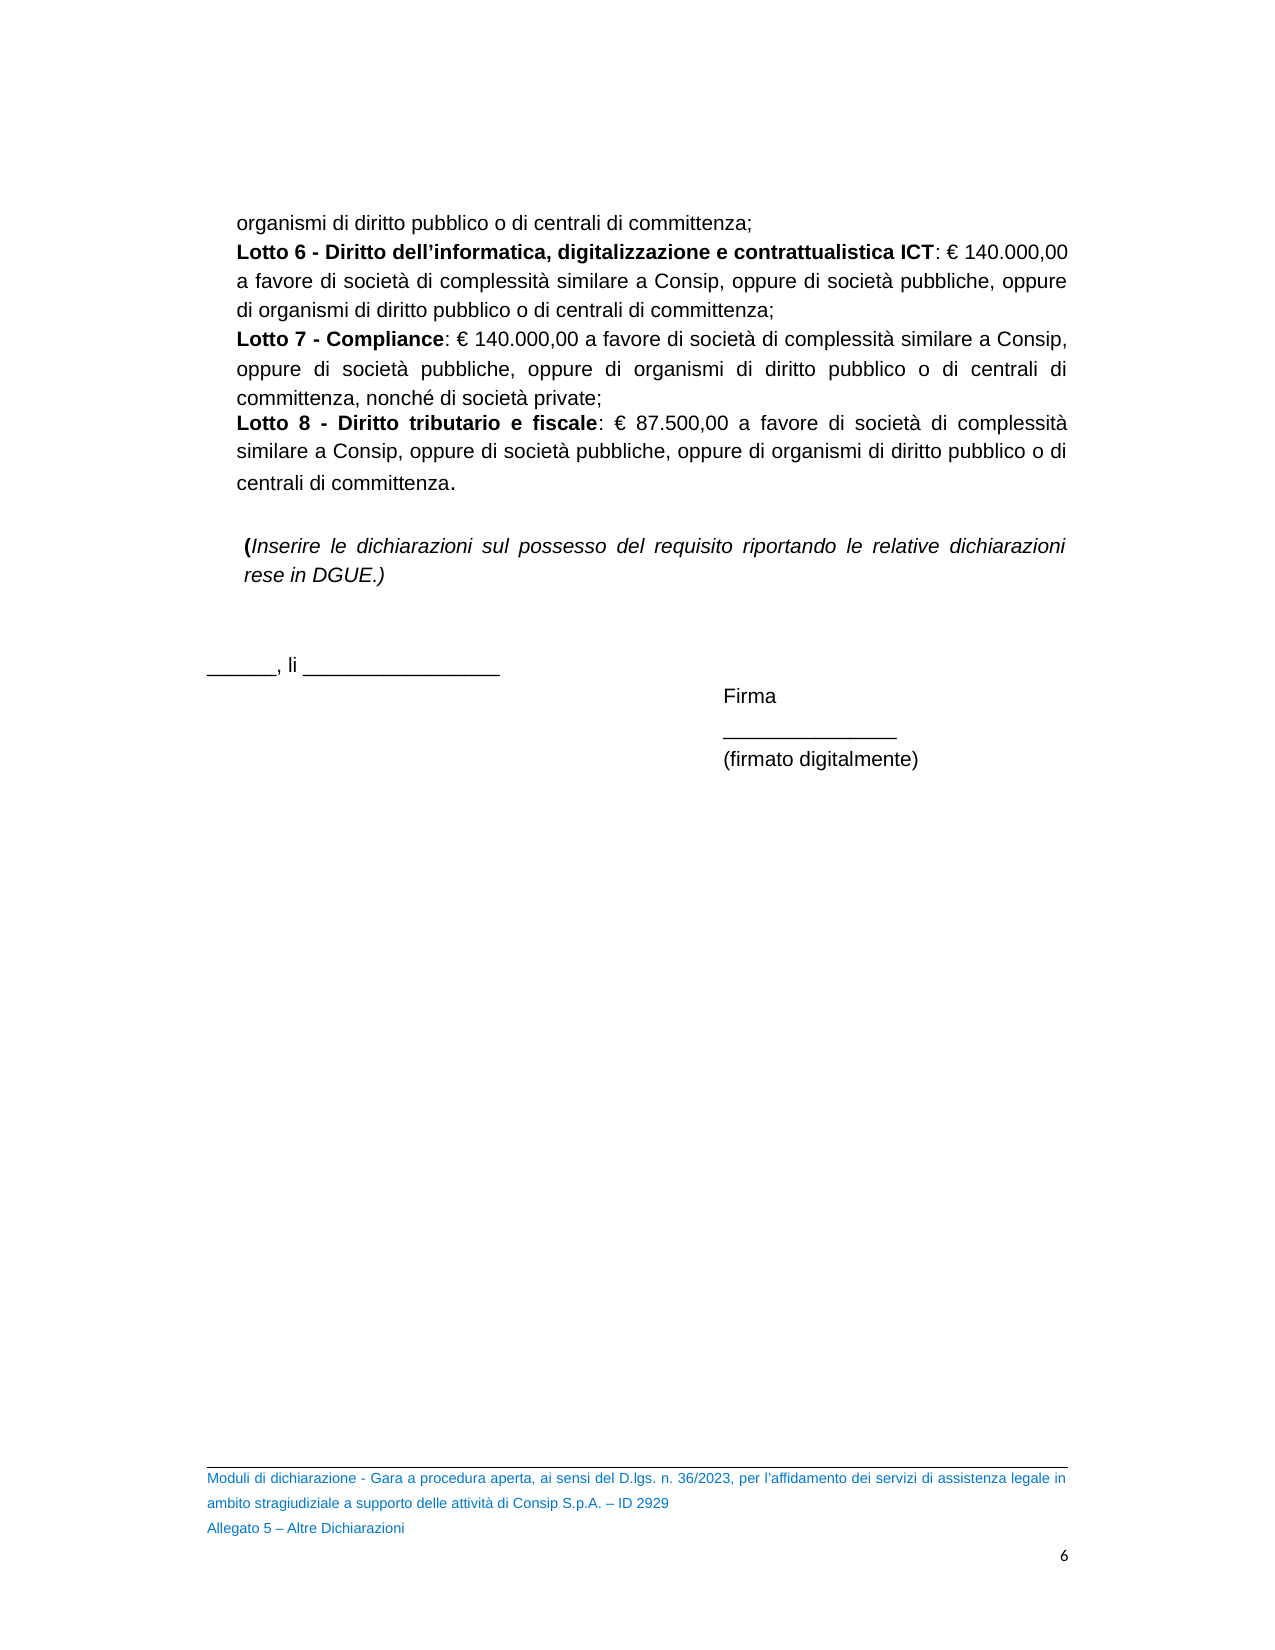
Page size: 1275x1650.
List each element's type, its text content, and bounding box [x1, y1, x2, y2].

list (Inserire le dichiarazioni sul possesso del requisito riportando le relative dichiarazioni rese in DGUE.) [244, 529, 1068, 587]
text (firmato digitalmente) [723, 741, 1068, 773]
list Lotto 8 - Diritto tributario e fiscale: € 87.500,00 a favore di società di complessità similare a Consip, oppure di società pubbliche, oppure di organismi di diritto pubblico o di centrali di committenza. [236, 411, 1068, 495]
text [236, 207, 1068, 236]
text Firma [263, 679, 1068, 710]
text Lotto 6 - Diritto dell’informatica, digitalizzazione e contrattualistica ICT: € 140.000,00 a favore di società di complessità similare a Consip, oppure di società pubbliche, oppure di organismi di diritto pubblico o di centrali di committenza; [236, 236, 1068, 323]
text ______, li _________________ [207, 648, 1068, 679]
text _______________ [207, 710, 1068, 741]
text Lotto 7 - Compliance: € 140.000,00 a favore di società di complessità similare a Consip, oppure di società pubbliche, oppure di organismi di diritto pubblico o di centrali di committenza, nonché di società private; [236, 323, 1068, 411]
